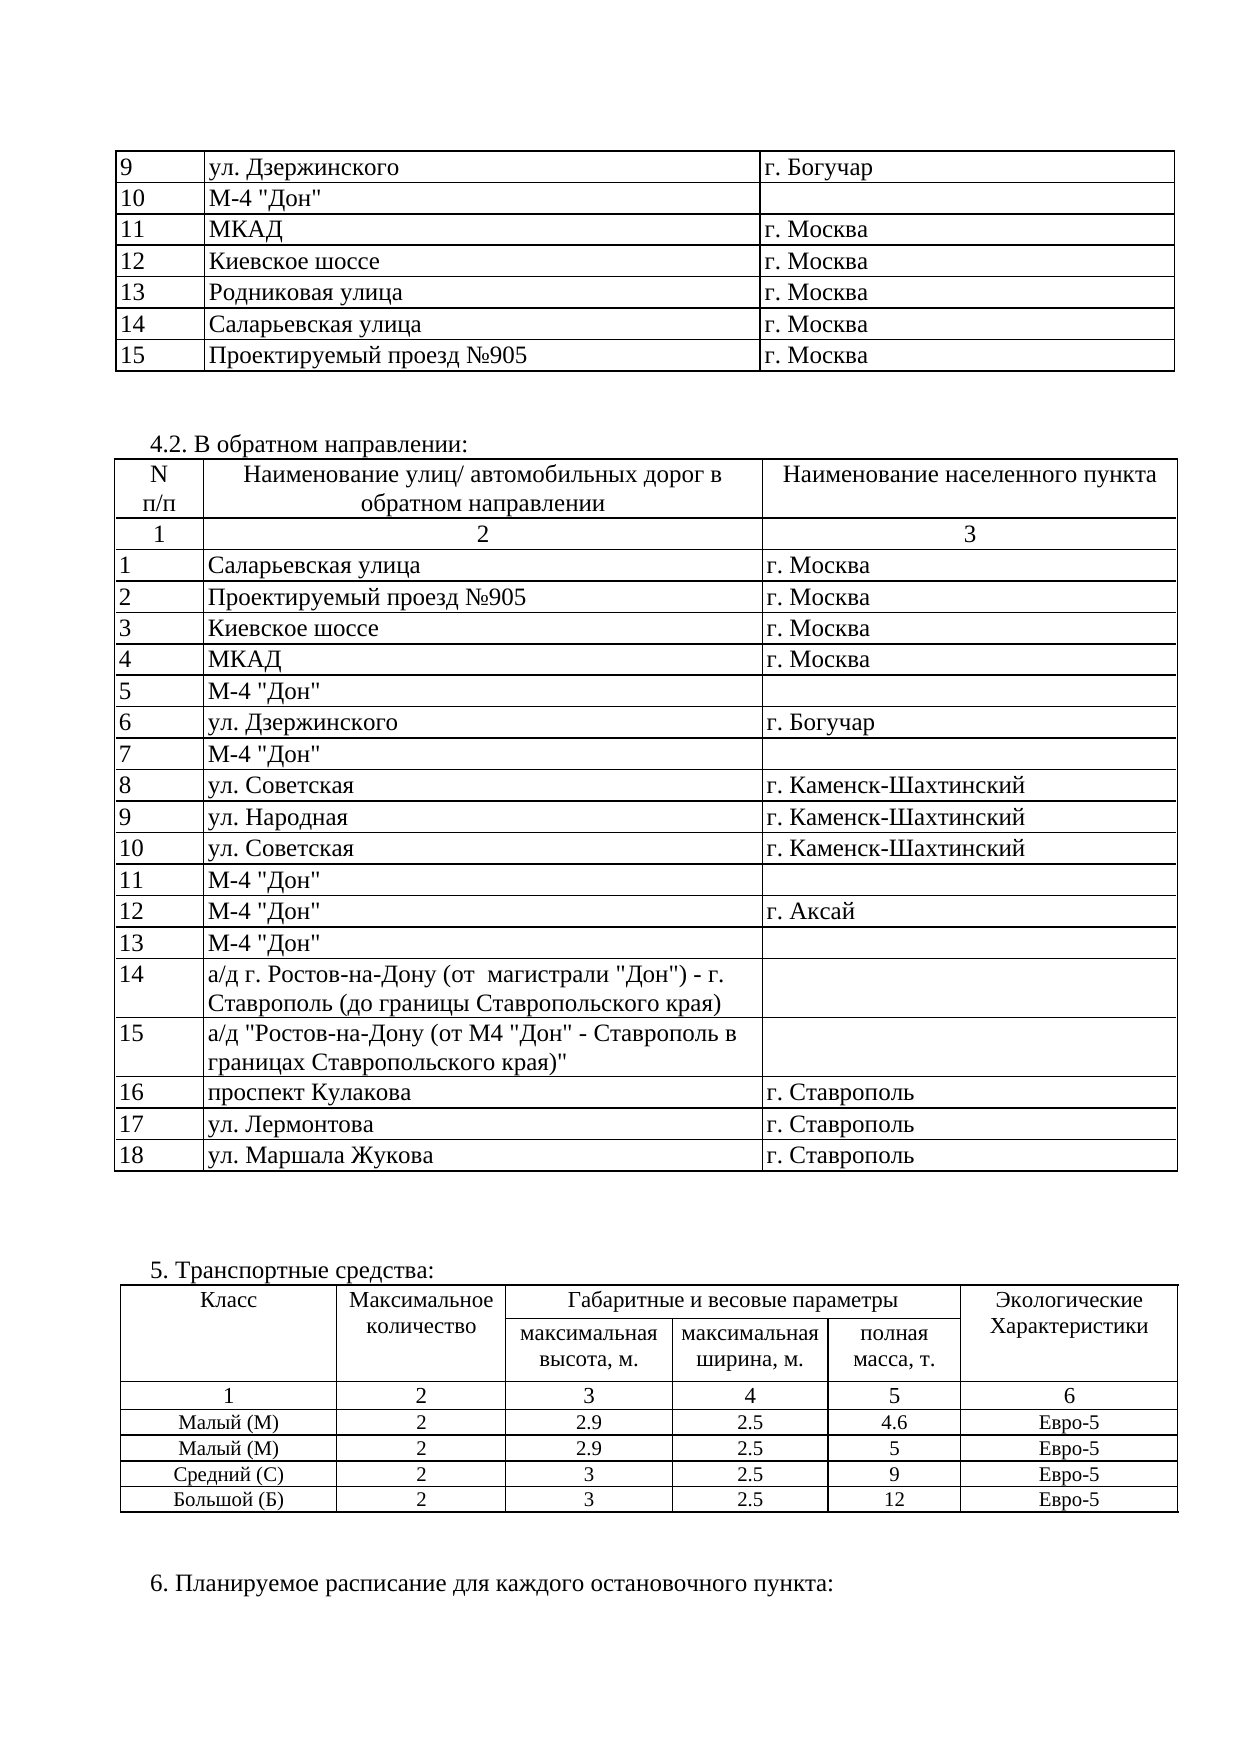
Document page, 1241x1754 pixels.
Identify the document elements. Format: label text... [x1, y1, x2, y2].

table_header Габаритные и весовые параметры [506, 1286, 960, 1317]
table_cell 17 [115, 1108, 203, 1138]
table_cell г. Москва [763, 549, 1177, 580]
table_cell 1 [115, 550, 203, 580]
table_cell МКАД [204, 645, 762, 674]
table_cell ул. Дзержинского [205, 152, 759, 181]
table_cell 13 [115, 927, 203, 957]
table_cell Средний (С) [121, 1462, 336, 1486]
table_cell 3 [115, 613, 203, 643]
table_cell [763, 926, 1177, 957]
table_cell а/д "Ростов-на-Дону (от М4 "Дон" - Ставрополь в границах Ставропольского края)" [204, 1018, 762, 1076]
table_cell 12 [829, 1487, 960, 1511]
table_cell 3 [506, 1462, 672, 1486]
table_cell Проектируемый проезд №905 [204, 582, 762, 611]
table_cell а/д г. Ростов-на-Дону (от магистрали "Дон") - г. Ставрополь (до границы Ставропольского края) [204, 959, 762, 1017]
table_cell Киевское шоссе [204, 613, 762, 643]
table_cell Киевское шоссе [205, 246, 759, 276]
table_cell 14 [117, 309, 204, 339]
table_cell ул. Лермонтова [204, 1109, 762, 1138]
table_cell 10 [117, 183, 204, 213]
table_cell 2 [204, 519, 762, 548]
table_cell 2.5 [673, 1487, 827, 1511]
table_cell МКАД [205, 215, 759, 244]
table_cell 2.5 [673, 1410, 827, 1434]
table_cell 2.9 [506, 1410, 672, 1434]
table_cell г. Ставрополь [763, 1076, 1177, 1107]
table_cell 10 [115, 833, 203, 863]
table_cell 4 [673, 1382, 827, 1409]
table_cell 15 [115, 1018, 203, 1076]
table_cell г. Москва [761, 277, 1174, 307]
table_cell 13 [117, 277, 204, 307]
table_cell 4.6 [829, 1410, 960, 1434]
table_cell 3 [506, 1382, 672, 1409]
table_cell г. Москва [761, 215, 1174, 244]
table_cell г. Каменск-Шахтинский [763, 832, 1177, 863]
table_cell 7 [115, 738, 203, 769]
table_cell проспект Кулакова [204, 1077, 762, 1107]
table_header Максимальное количество [337, 1286, 505, 1381]
table_cell 18 [115, 1140, 203, 1170]
table_cell М-4 "Дон" [204, 739, 762, 769]
table_cell [763, 1017, 1177, 1076]
table_cell Евро-5 [961, 1436, 1177, 1460]
table_cell 5 [829, 1436, 960, 1460]
table_cell 11 [115, 864, 203, 894]
table_cell М-4 "Дон" [204, 928, 762, 957]
table_cell г. Богучар [763, 706, 1177, 737]
table_cell Евро-5 [961, 1410, 1177, 1434]
table_cell 11 [117, 215, 204, 244]
table_cell г. Москва [761, 246, 1174, 276]
table_cell 2.9 [506, 1436, 672, 1460]
table_cell максимальная высота, м. [506, 1319, 672, 1381]
table_cell Малый (М) [121, 1436, 336, 1460]
table_cell [763, 674, 1177, 706]
table_cell 4 [115, 644, 203, 674]
table_cell [763, 958, 1177, 1017]
table_cell 12 [117, 246, 204, 276]
table_cell [761, 183, 1174, 213]
table_cell 15 [117, 340, 204, 370]
table_cell Большой (Б) [121, 1487, 336, 1511]
table_cell 5 [115, 675, 203, 706]
table_cell М-4 "Дон" [204, 676, 762, 706]
table_cell 2 [115, 581, 203, 611]
table_cell Саларьевская улица [204, 550, 762, 580]
table_cell г. Богучар [761, 152, 1174, 181]
table_cell полная масса, т. [829, 1319, 960, 1381]
table_cell г. Москва [763, 611, 1177, 643]
table_cell Евро-5 [961, 1462, 1177, 1486]
table_header Класс [121, 1286, 336, 1381]
table_cell Малый (М) [121, 1410, 336, 1434]
table_cell Родниковая улица [205, 277, 759, 307]
table_cell Проектируемый проезд №905 [205, 340, 759, 370]
table_cell Саларьевская улица [205, 309, 759, 339]
table_cell г. Москва [761, 309, 1174, 339]
text 5. Транспортные средства: [150, 1255, 1090, 1284]
table_cell 12 [115, 896, 203, 926]
table_cell 2 [337, 1382, 505, 1409]
table_cell г. Аксай [763, 895, 1177, 926]
table_cell 9 [829, 1462, 960, 1486]
table_header Наименование населенного пункта [763, 460, 1177, 517]
table_cell 8 [115, 770, 203, 800]
table_cell максимальная ширина, м. [673, 1319, 827, 1381]
table_cell [763, 863, 1177, 894]
table_cell ул. Советская [204, 770, 762, 800]
table_cell М-4 "Дон" [204, 896, 762, 926]
table_cell М-4 "Дон" [204, 865, 762, 894]
table_header Наименование улиц/ автомобильных дорог в обратном направлении [204, 460, 762, 517]
table_cell 3 [506, 1487, 672, 1511]
table_cell г. Каменск-Шахтинский [763, 800, 1177, 832]
table_cell г. Москва [763, 643, 1177, 674]
table_cell 2.5 [673, 1436, 827, 1460]
table_cell 6 [115, 707, 203, 737]
table_cell М-4 "Дон" [205, 183, 759, 213]
table_header N п/п [115, 460, 203, 517]
table_cell 2.5 [673, 1462, 827, 1486]
table_cell г. Ставрополь [763, 1107, 1177, 1138]
table_cell г. Москва [763, 580, 1177, 611]
table_cell г. Москва [761, 340, 1174, 370]
table_cell 9 [117, 152, 204, 181]
table_cell 2 [337, 1487, 505, 1511]
text 4.2. В обратном направлении: [150, 429, 1090, 458]
table_cell г. Каменск-Шахтинский [763, 769, 1177, 800]
table_cell ул. Народная [204, 802, 762, 832]
table_cell [763, 737, 1177, 769]
table_cell г. Ставрополь [763, 1139, 1177, 1170]
table_cell 5 [829, 1382, 960, 1409]
table_cell ул. Советская [204, 833, 762, 863]
table_cell Евро-5 [961, 1487, 1177, 1511]
table_cell 2 [337, 1410, 505, 1434]
table_cell 2 [337, 1436, 505, 1460]
table_cell 14 [115, 959, 203, 1017]
table_cell 3 [763, 517, 1177, 548]
table_cell 2 [337, 1462, 505, 1486]
table_cell ул. Маршала Жукова [204, 1140, 762, 1170]
table_cell 1 [115, 518, 203, 548]
table_cell 6 [961, 1382, 1177, 1409]
table_cell 1 [121, 1382, 336, 1409]
text 6. Планируемое расписание для каждого остановочного пункта: [150, 1568, 1090, 1597]
table_cell 16 [115, 1077, 203, 1107]
table_cell 9 [115, 801, 203, 832]
table_header Экологические Характеристики [961, 1286, 1177, 1381]
table_cell ул. Дзержинского [204, 707, 762, 737]
